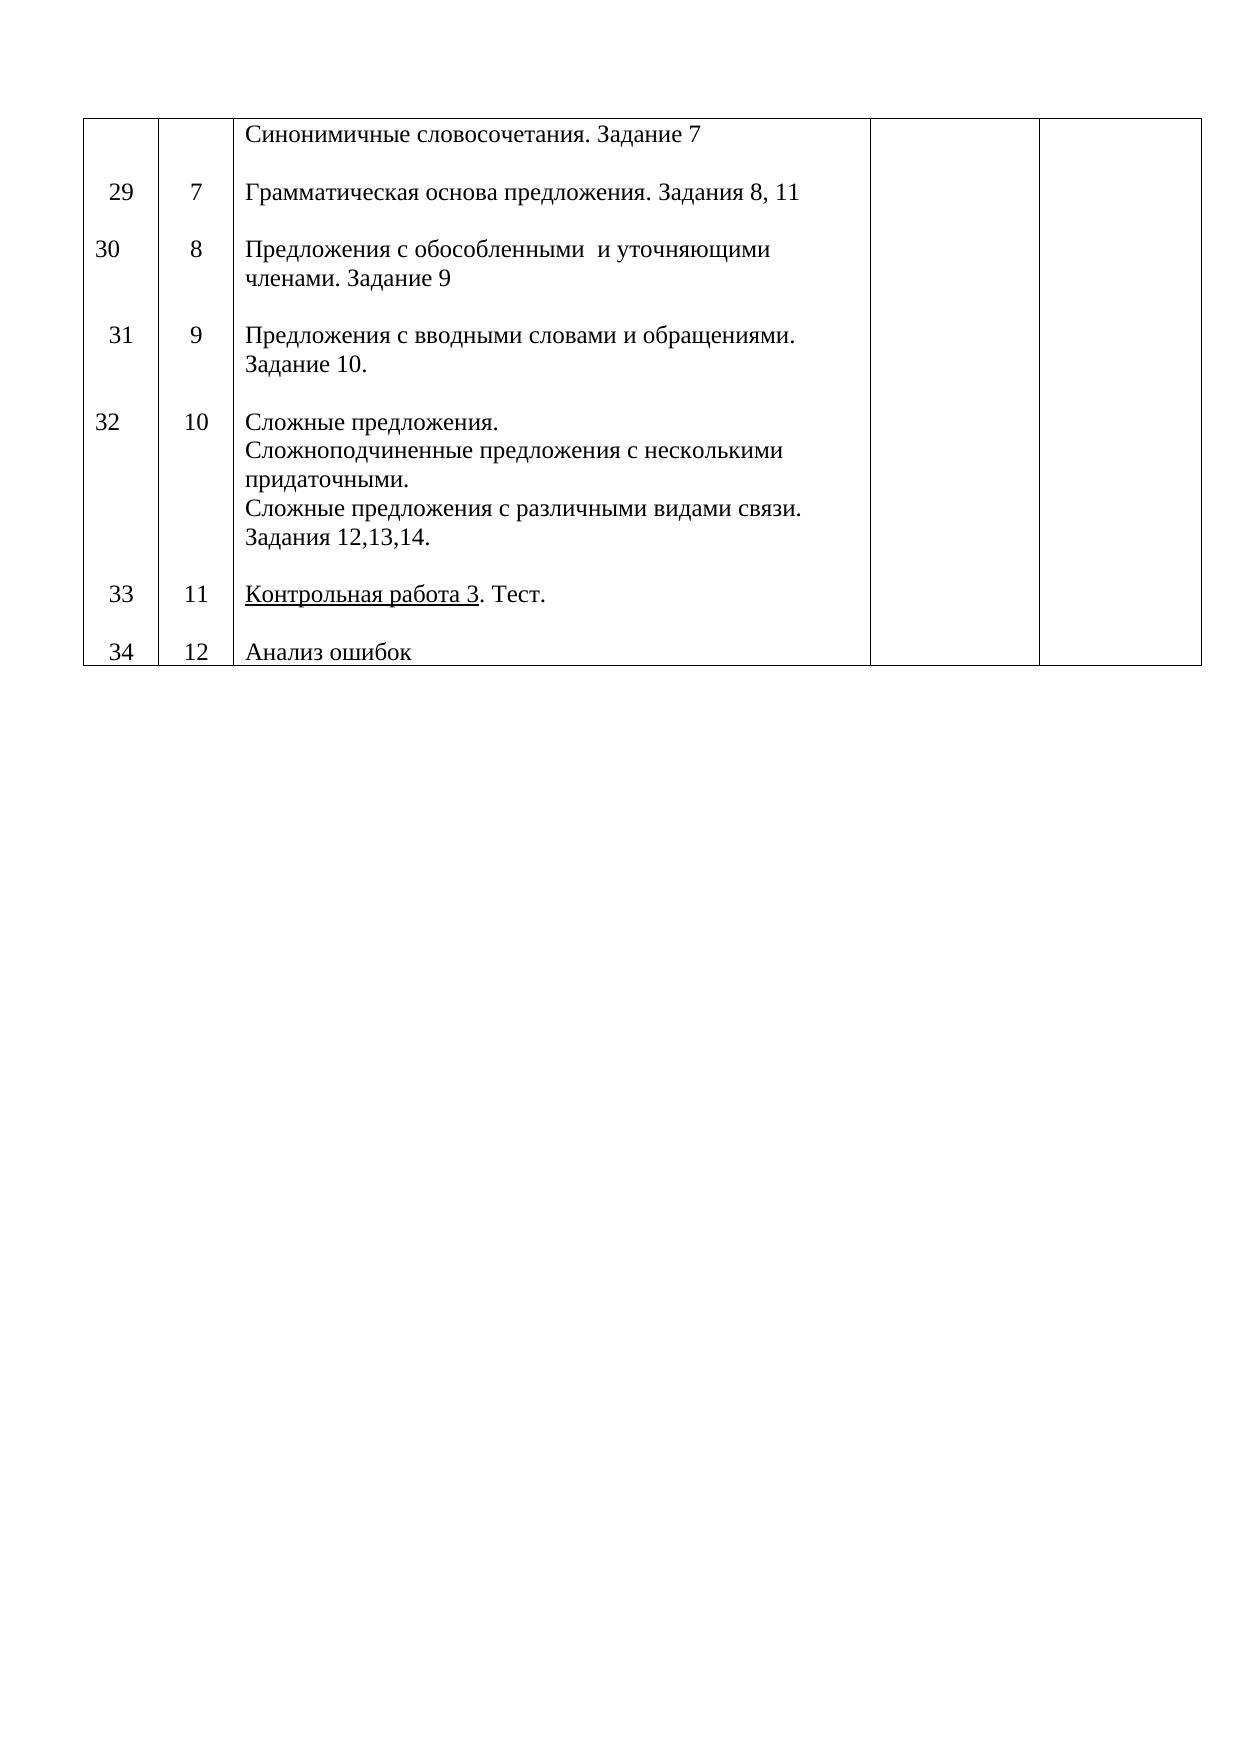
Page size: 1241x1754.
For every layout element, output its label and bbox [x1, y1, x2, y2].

table_cell [234, 119, 870, 665]
table_cell [871, 119, 1039, 665]
table_cell [159, 119, 233, 665]
table_cell [84, 119, 158, 665]
table_cell [1040, 119, 1201, 665]
